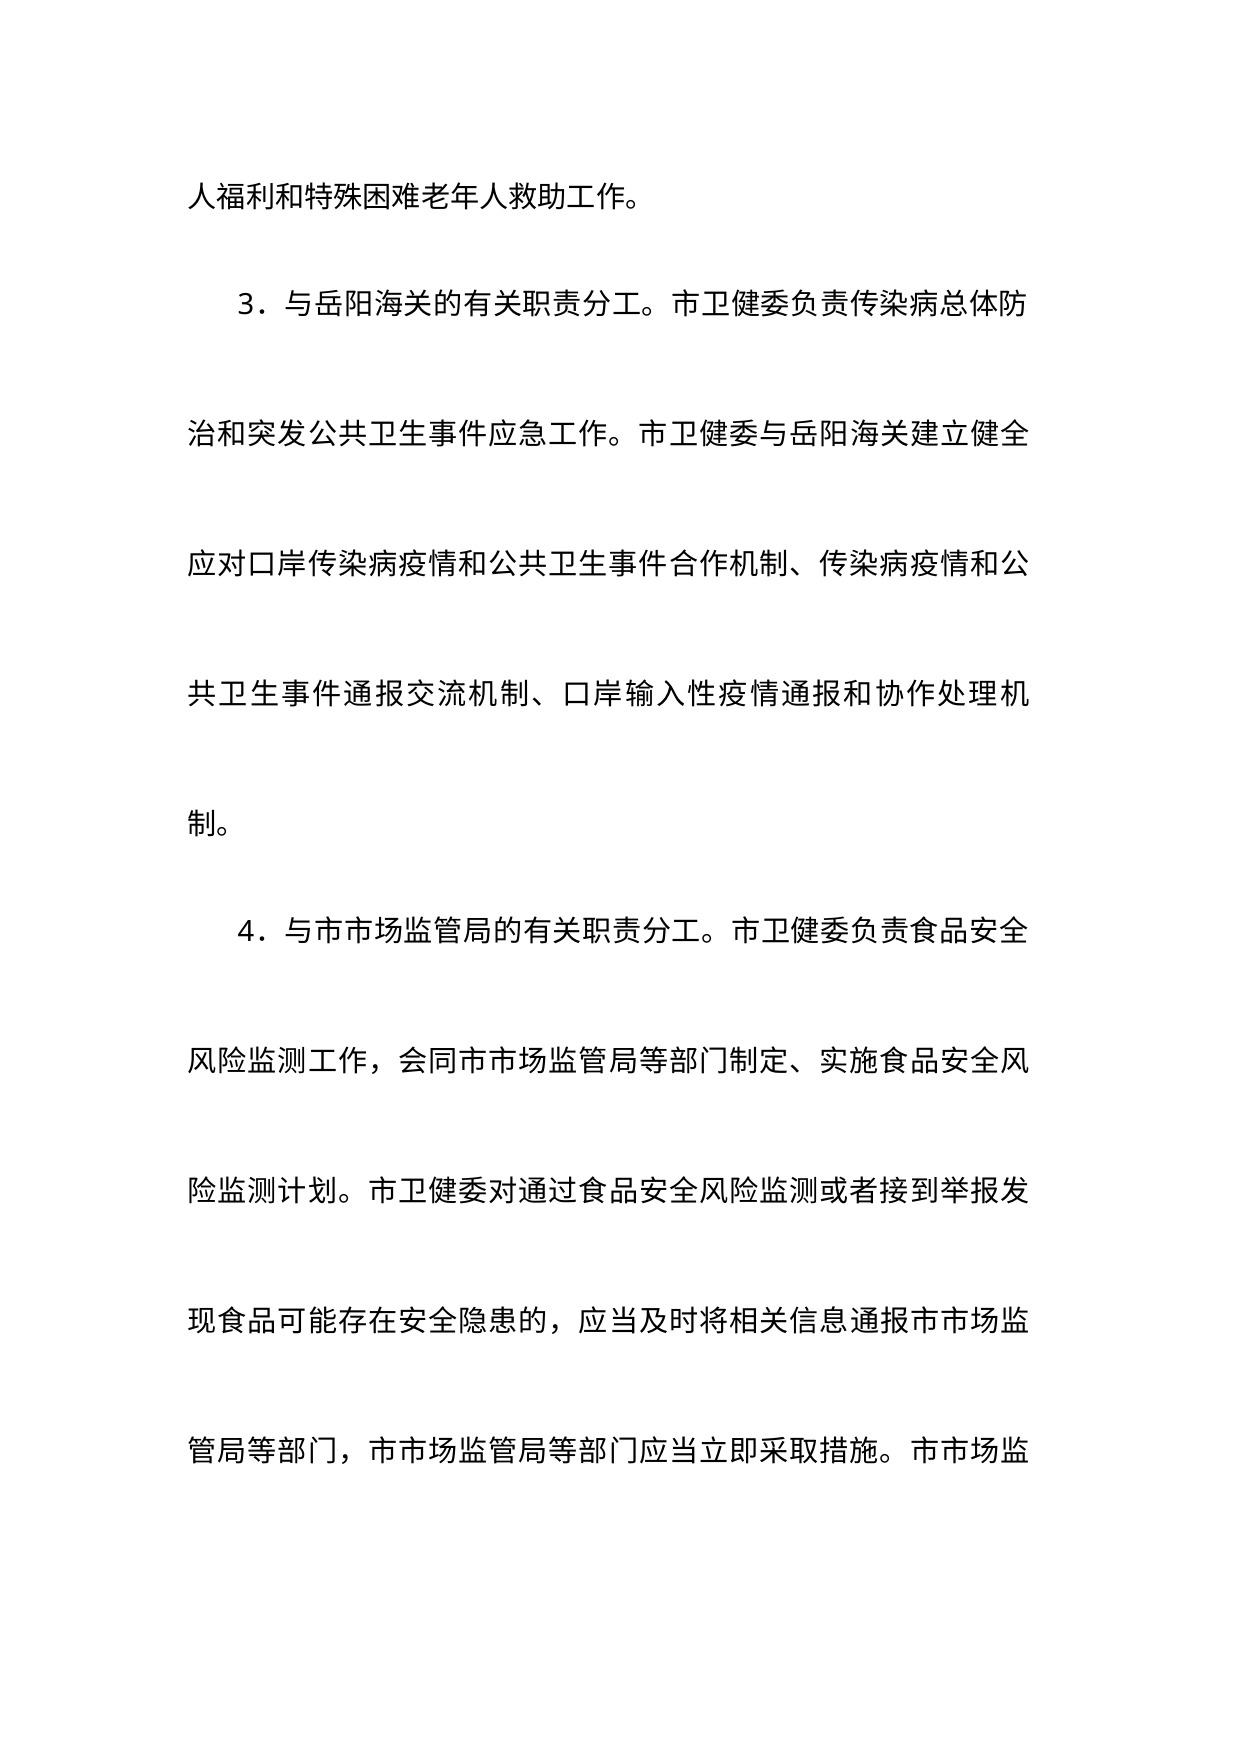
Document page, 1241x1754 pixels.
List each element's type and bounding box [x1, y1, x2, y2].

table_cell [176, 162, 1041, 1482]
